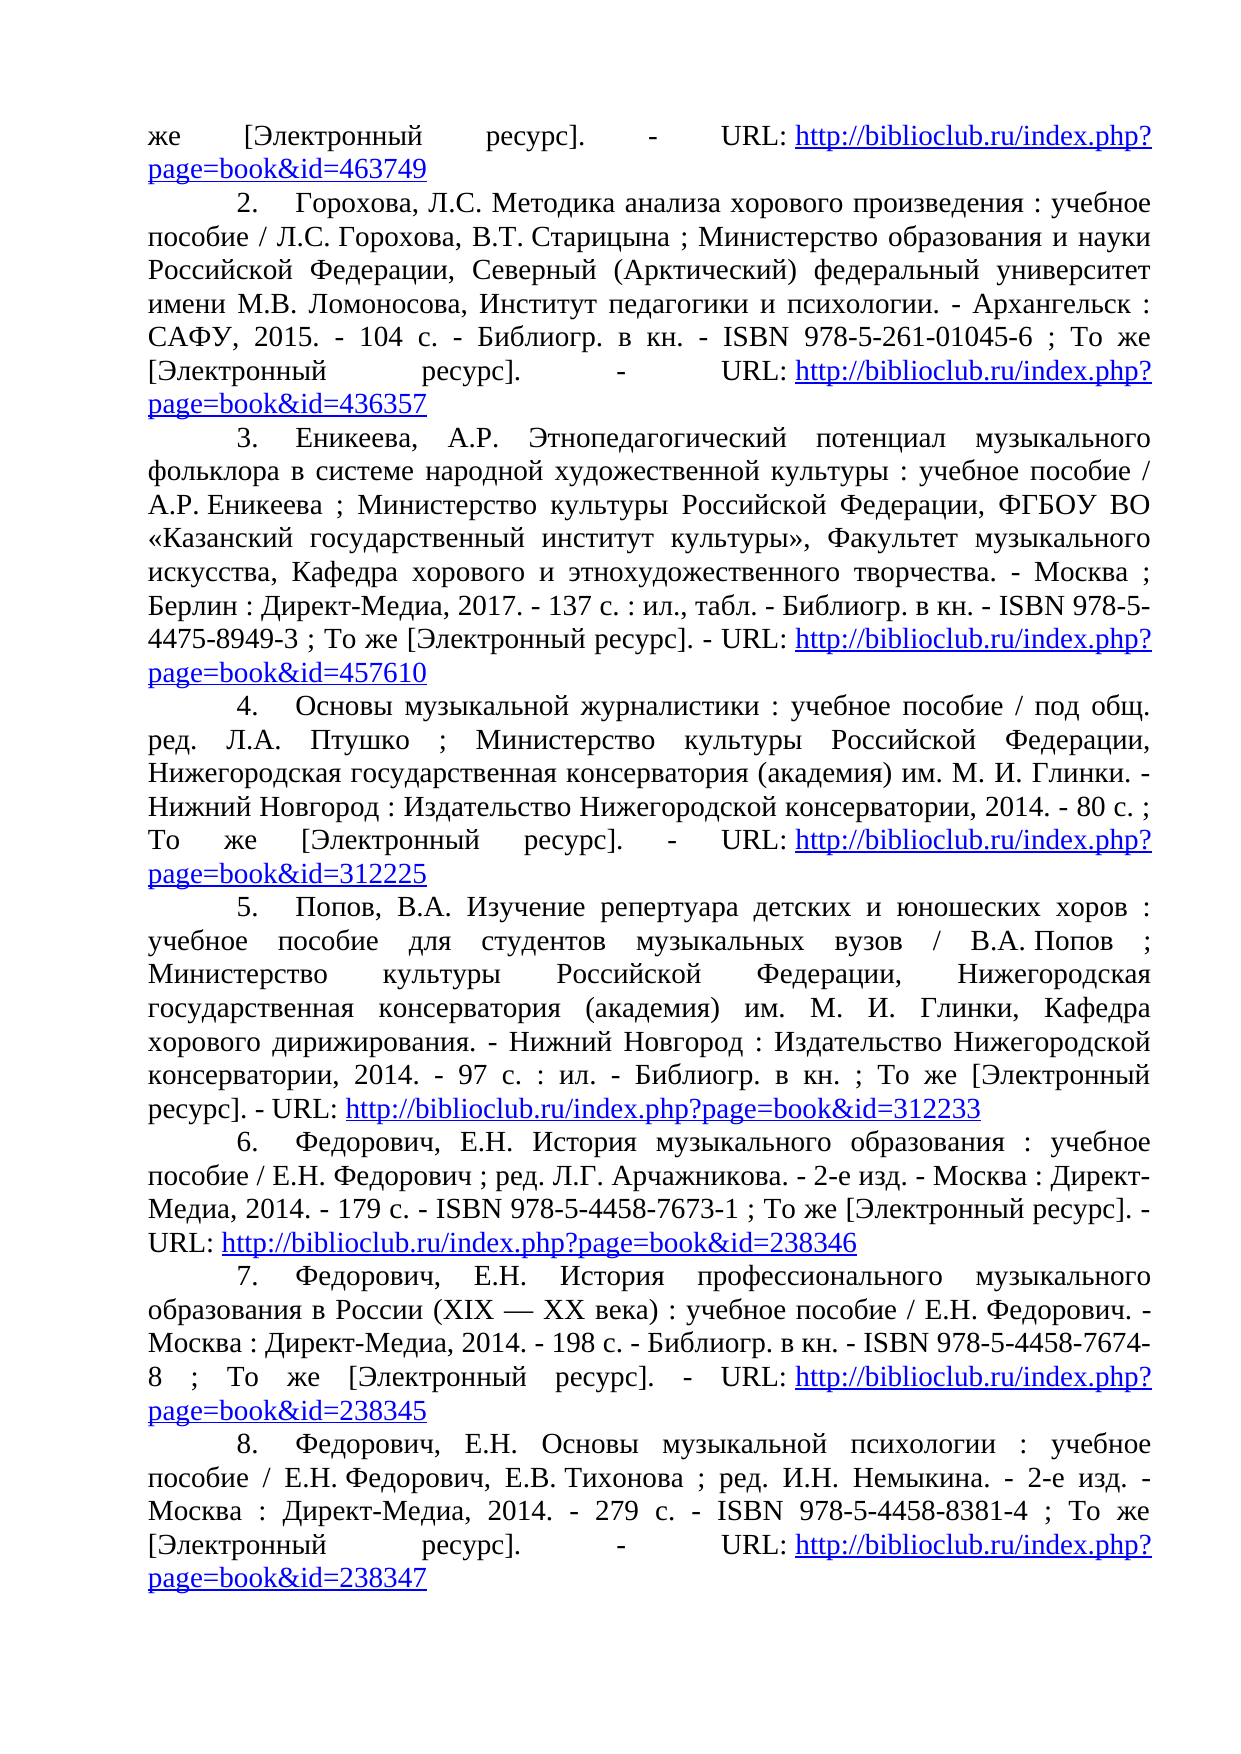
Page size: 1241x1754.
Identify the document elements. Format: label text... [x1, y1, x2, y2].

list Попов, В.А. Изучение репертуара детских и юношеских хоров : учебное пособие для студентов музыкальных вузов / В.А. Попов ; Министерство культуры Российской Федерации, Нижегородская государственная консерватория (академия) им. М. И. Глинки, Кафедра хорового дирижирования. - Нижний Новгород : Издательство Нижегородской консерватории, 2014. - 97 с. : ил. - Библиогр. в кн. ; То же [Электронный ресурс]. - URL: http://biblioclub.ru/index.php?page=book&id=312233 [148, 889, 1152, 1124]
list Основы музыкальной журналистики : учебное пособие / под общ. ред. Л.А. Птушко ; Министерство культуры Российской Федерации, Нижегородская государственная консерватория (академия) им. М. И. Глинки. - Нижний Новгород : Издательство Нижегородской консерватории, 2014. - 80 с. ; То же [Электронный ресурс]. - URL: http://biblioclub.ru/index.php?page=book&id=312225 [148, 688, 1152, 889]
list Федорович, Е.Н. История музыкального образования : учебное пособие / Е.Н. Федорович ; ред. Л.Г. Арчажникова. - 2-е изд. - Москва : Директ-Медиа, 2014. - 179 с. - ISBN 978-5-4458-7673-1 ; То же [Электронный ресурс]. - URL: http://biblioclub.ru/index.php?page=book&id=238346 [148, 1124, 1152, 1258]
list Горохова, Л.С. Методика анализа хорового произведения : учебное пособие / Л.С. Горохова, В.Т. Старицына ; Министерство образования и науки Российской Федерации, Северный (Арктический) федеральный университет имени М.В. Ломоносова, Институт педагогики и психологии. - Архангельск : САФУ, 2015. - 104 с. - Библиогр. в кн. - ISBN 978-5-261-01045-6 ; То же [Электронный ресурс]. - URL: http://biblioclub.ru/index.php?page=book&id=436357 [148, 185, 1152, 420]
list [148, 118, 1152, 185]
list Федорович, Е.Н. История профессионального музыкального образования в России (XIX — XX века) : учебное пособие / Е.Н. Федорович. - Москва : Директ-Медиа, 2014. - 198 с. - Библиогр. в кн. - ISBN 978-5-4458-7674-8 ; То же [Электронный ресурс]. - URL: http://biblioclub.ru/index.php?page=book&id=238345 [148, 1258, 1152, 1426]
list Федорович, Е.Н. Основы музыкальной психологии : учебное пособие / Е.Н. Федорович, Е.В. Тихонова ; ред. И.Н. Немыкина. - 2-е изд. - Москва : Директ-Медиа, 2014. - 279 с. - ISBN 978-5-4458-8381-4 ; То же [Электронный ресурс]. - URL: http://biblioclub.ru/index.php?page=book&id=238347 [148, 1426, 1152, 1594]
list Еникеева, А.Р. Этнопедагогический потенциал музыкального фольклора в системе народной художественной культуры : учебное пособие / А.Р. Еникеева ; Министерство культуры Российской Федерации, ФГБОУ ВО «Казанский государственный институт культуры», Факультет музыкального искусства, Кафедра хорового и этнохудожественного творчества. - Москва ; Берлин : Директ-Медиа, 2017. - 137 с. : ил., табл. - Библиогр. в кн. - ISBN 978-5-4475-8949-3 ; То же [Электронный ресурс]. - URL: http://biblioclub.ru/index.php?page=book&id=457610 [148, 420, 1152, 688]
